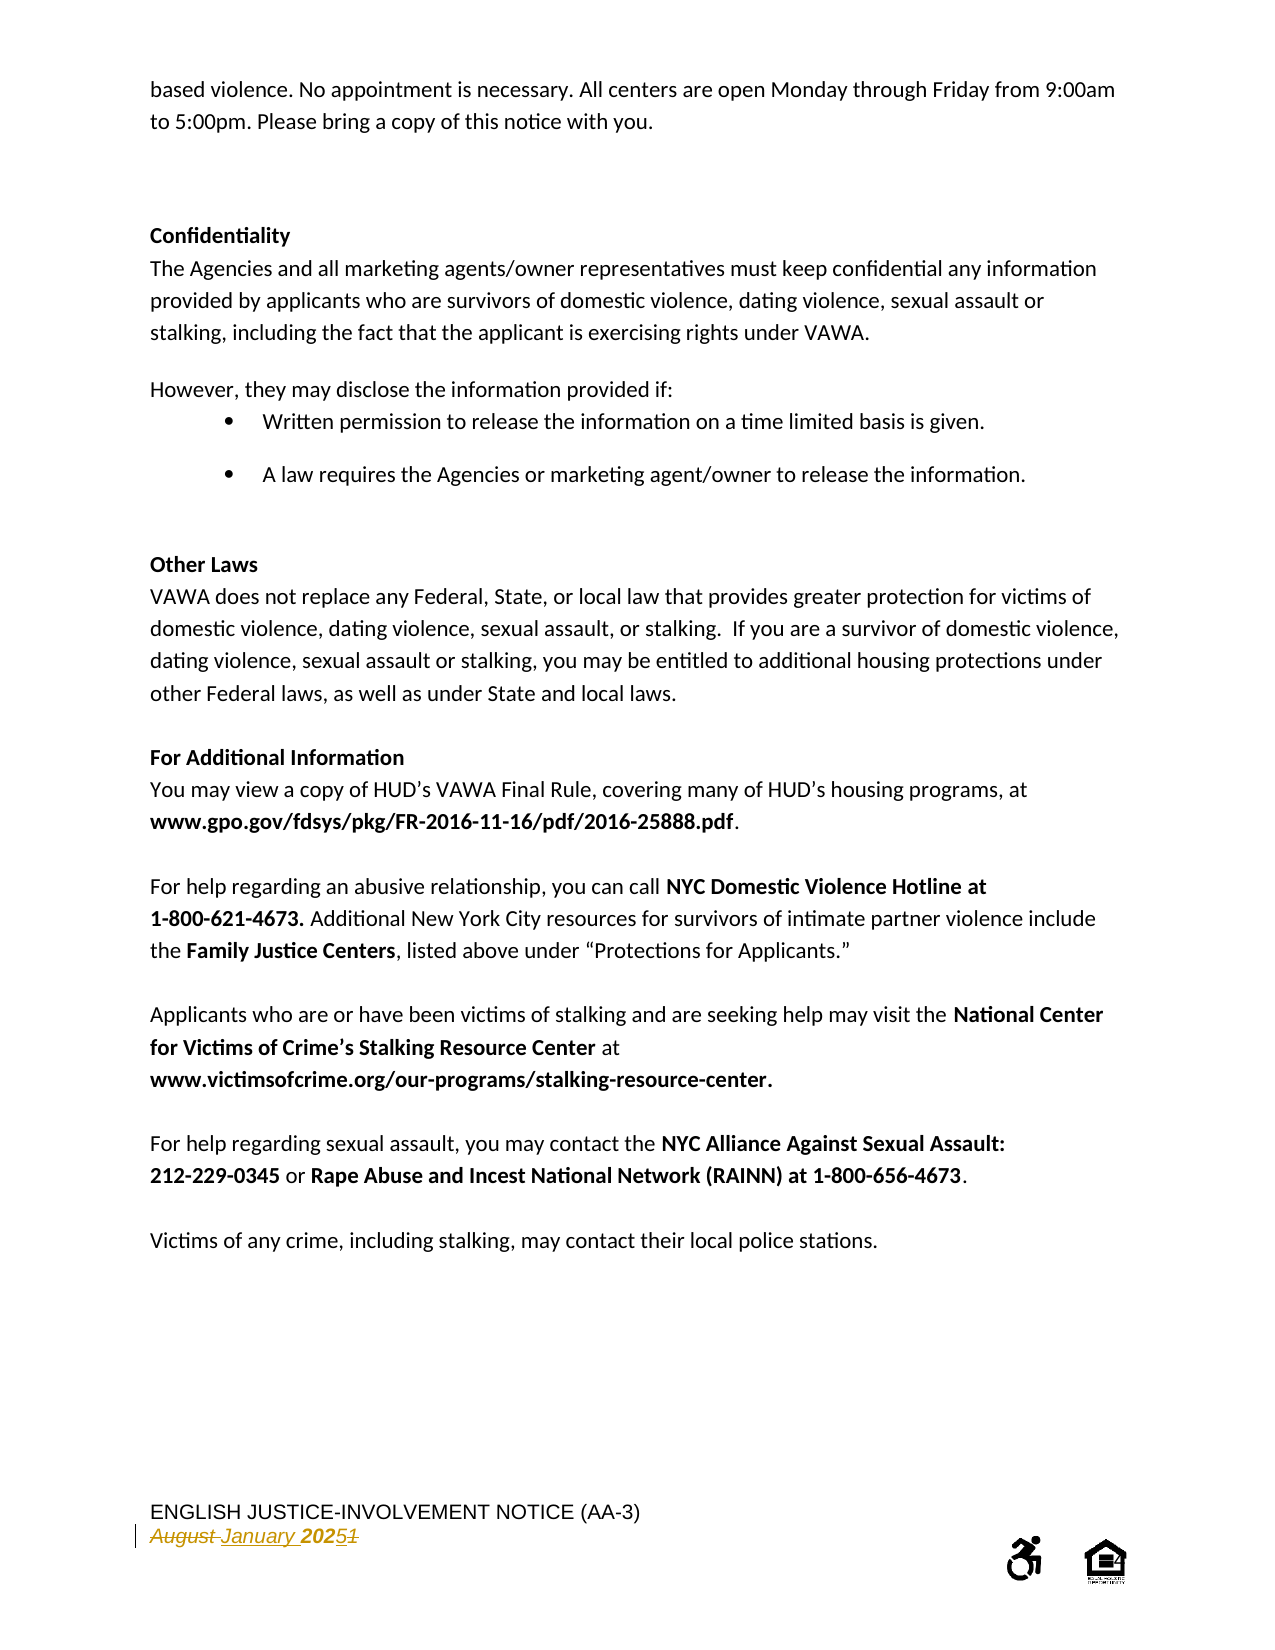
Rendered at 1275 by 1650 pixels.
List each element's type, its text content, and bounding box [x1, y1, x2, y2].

picture [1006, 1535, 1047, 1581]
text For help regarding sexual assault, you may contact the NYC Alliance Against Sexual Assault: [150, 1129, 1125, 1157]
list Written permission to release the information on a time limited basis is given. [225, 407, 1125, 436]
text Applicants who are or have been victims of stalking and are seeking help may visit the National Center for Victims of Crime’s Stalking Resource Center at [150, 1001, 1125, 1061]
text 1-800-621-4673. Additional New York City resources for survivors of intimate partner violence include the Family Justice Centers, listed above under “Protections for Applicants.” [150, 904, 1125, 964]
text For help regarding an abusive relationship, you can call NYC Domestic Violence Hotline at [150, 872, 1125, 900]
list A law requires the Agencies or marketing agent/owner to release the information. [225, 461, 1125, 488]
text Other Laws [150, 550, 1125, 578]
text Confidentiality [150, 222, 1125, 249]
text You may view a copy of HUD’s VAWA Final Rule, covering many of HUD’s housing programs, at www.gpo.gov/fdsys/pkg/FR-2016-11-16/pdf/2016-25888.pdf. [150, 775, 1125, 835]
text 212-229-0345 or Rape Abuse and Incest National Network (RAINN) at 1-800-656-4673. [150, 1161, 1125, 1189]
text The Agencies and all marketing agents/owner representatives must keep confidential any information provided by applicants who are survivors of domestic violence, dating violence, sexual assault or stalking, including the fact that the applicant is exercising rights under VAWA. [150, 254, 1125, 346]
picture [1084, 1538, 1127, 1584]
text Victims of any crime, including stalking, may contact their local police stations. [150, 1226, 1125, 1254]
text VAWA does not replace any Federal, State, or local law that provides greater protection for victims of domestic violence, dating violence, sexual assault, or stalking. If you are a survivor of domestic violence, dating violence, sexual assault or stalking, you may be entitled to additional housing protections under other Federal laws, as well as under State and local laws. [150, 582, 1125, 707]
text www.victimsofcrime.org/our-programs/stalking-resource-center. [150, 1065, 1125, 1093]
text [150, 75, 1125, 135]
text However, they may disclose the information provided if: [150, 375, 1125, 403]
text For Additional Information [150, 743, 1125, 771]
